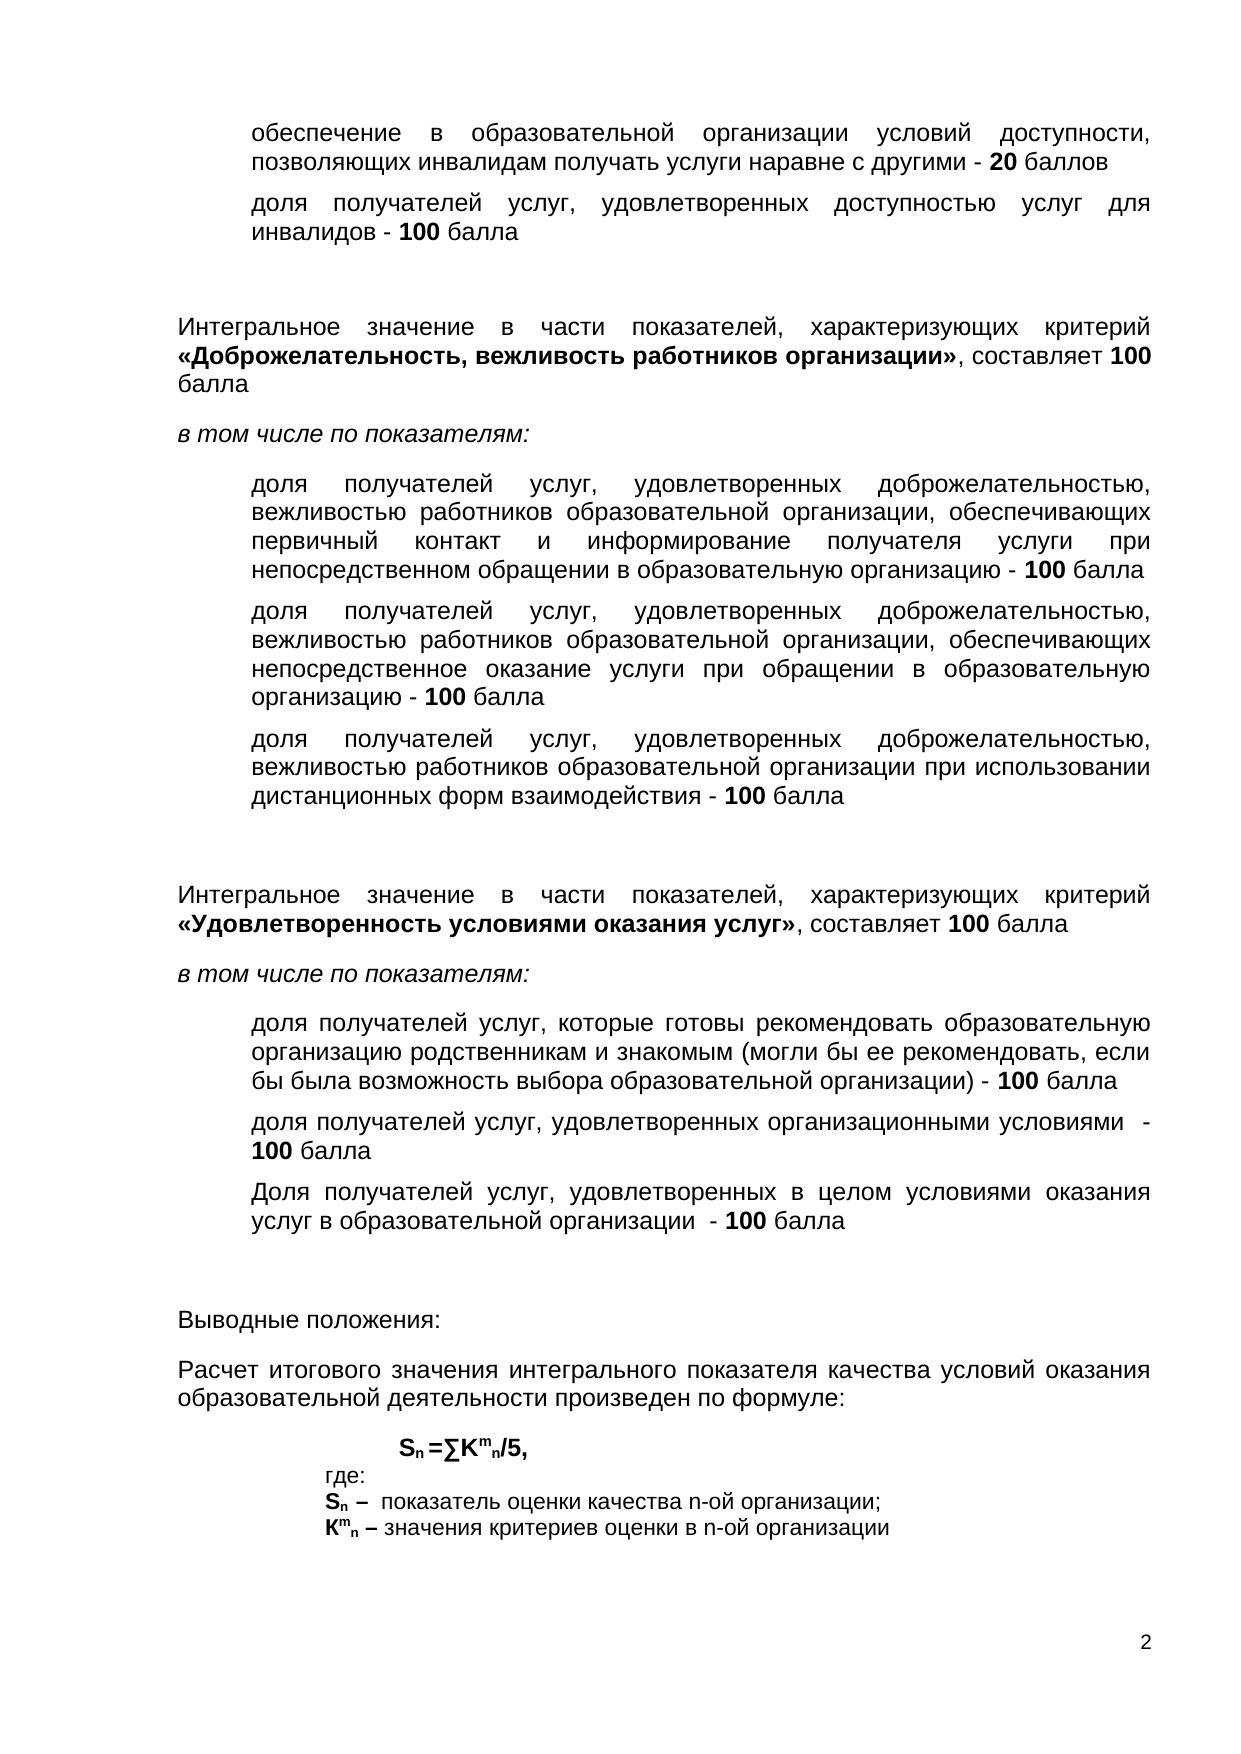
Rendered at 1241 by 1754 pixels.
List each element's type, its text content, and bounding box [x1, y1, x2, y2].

text Интегральное значение в части показателей, характеризующих критерий «Доброжелательность, вежливость работников организации», составляет 100 балла [177, 312, 1152, 398]
text доля получателей услуг, удовлетворенных доброжелательностью, вежливостью работников образовательной организации при использовании дистанционных форм взаимодействия - 100 балла [251, 723, 1152, 810]
text Выводные положения: [177, 1305, 1152, 1334]
text Sn – показатель оценки качества n-ой организации; [325, 1488, 1152, 1514]
text Доля получателей услуг, удовлетворенных в целом условиями оказания услуг в образовательной организации - 100 балла [251, 1177, 1152, 1234]
text доля получателей услуг, которые готовы рекомендовать образовательную организацию родственникам и знакомым (могли бы ее рекомендовать, если бы была возможность выбора образовательной организации) - 100 балла [251, 1008, 1152, 1094]
text доля получателей услуг, удовлетворенных доброжелательностью, вежливостью работников образовательной организации, обеспечивающих первичный контакт и информирование получателя услуги при непосредственном обращении в образовательную организацию - 100 балла [251, 468, 1152, 583]
text Интегральное значение в части показателей, характеризующих критерий «Удовлетворенность условиями оказания услуг», составляет 100 балла [177, 880, 1152, 938]
text доля получателей услуг, удовлетворенных доступностью услуг для инвалидов - 100 балла [251, 188, 1152, 246]
text в том числе по показателям: [177, 959, 1152, 987]
text Кmn – значения критериев оценки в n-ой организации [325, 1514, 1152, 1541]
text где: [325, 1462, 1152, 1488]
text доля получателей услуг, удовлетворенных организационными условиями - 100 балла [251, 1107, 1152, 1164]
text Sn =∑Kmn/5, [398, 1433, 1152, 1462]
text доля получателей услуг, удовлетворенных доброжелательностью, вежливостью работников образовательной организации, обеспечивающих непосредственное оказание услуги при обращении в образовательную организацию - 100 балла [251, 596, 1152, 711]
text Расчет итогового значения интегрального показателя качества условий оказания образовательной деятельности произведен по формуле: [177, 1354, 1152, 1412]
text обеспечение в образовательной организации условий доступности, позволяющих инвалидам получать услуги наравне с другими - 20 баллов [251, 118, 1152, 176]
text в том числе по показателям: [177, 419, 1152, 448]
